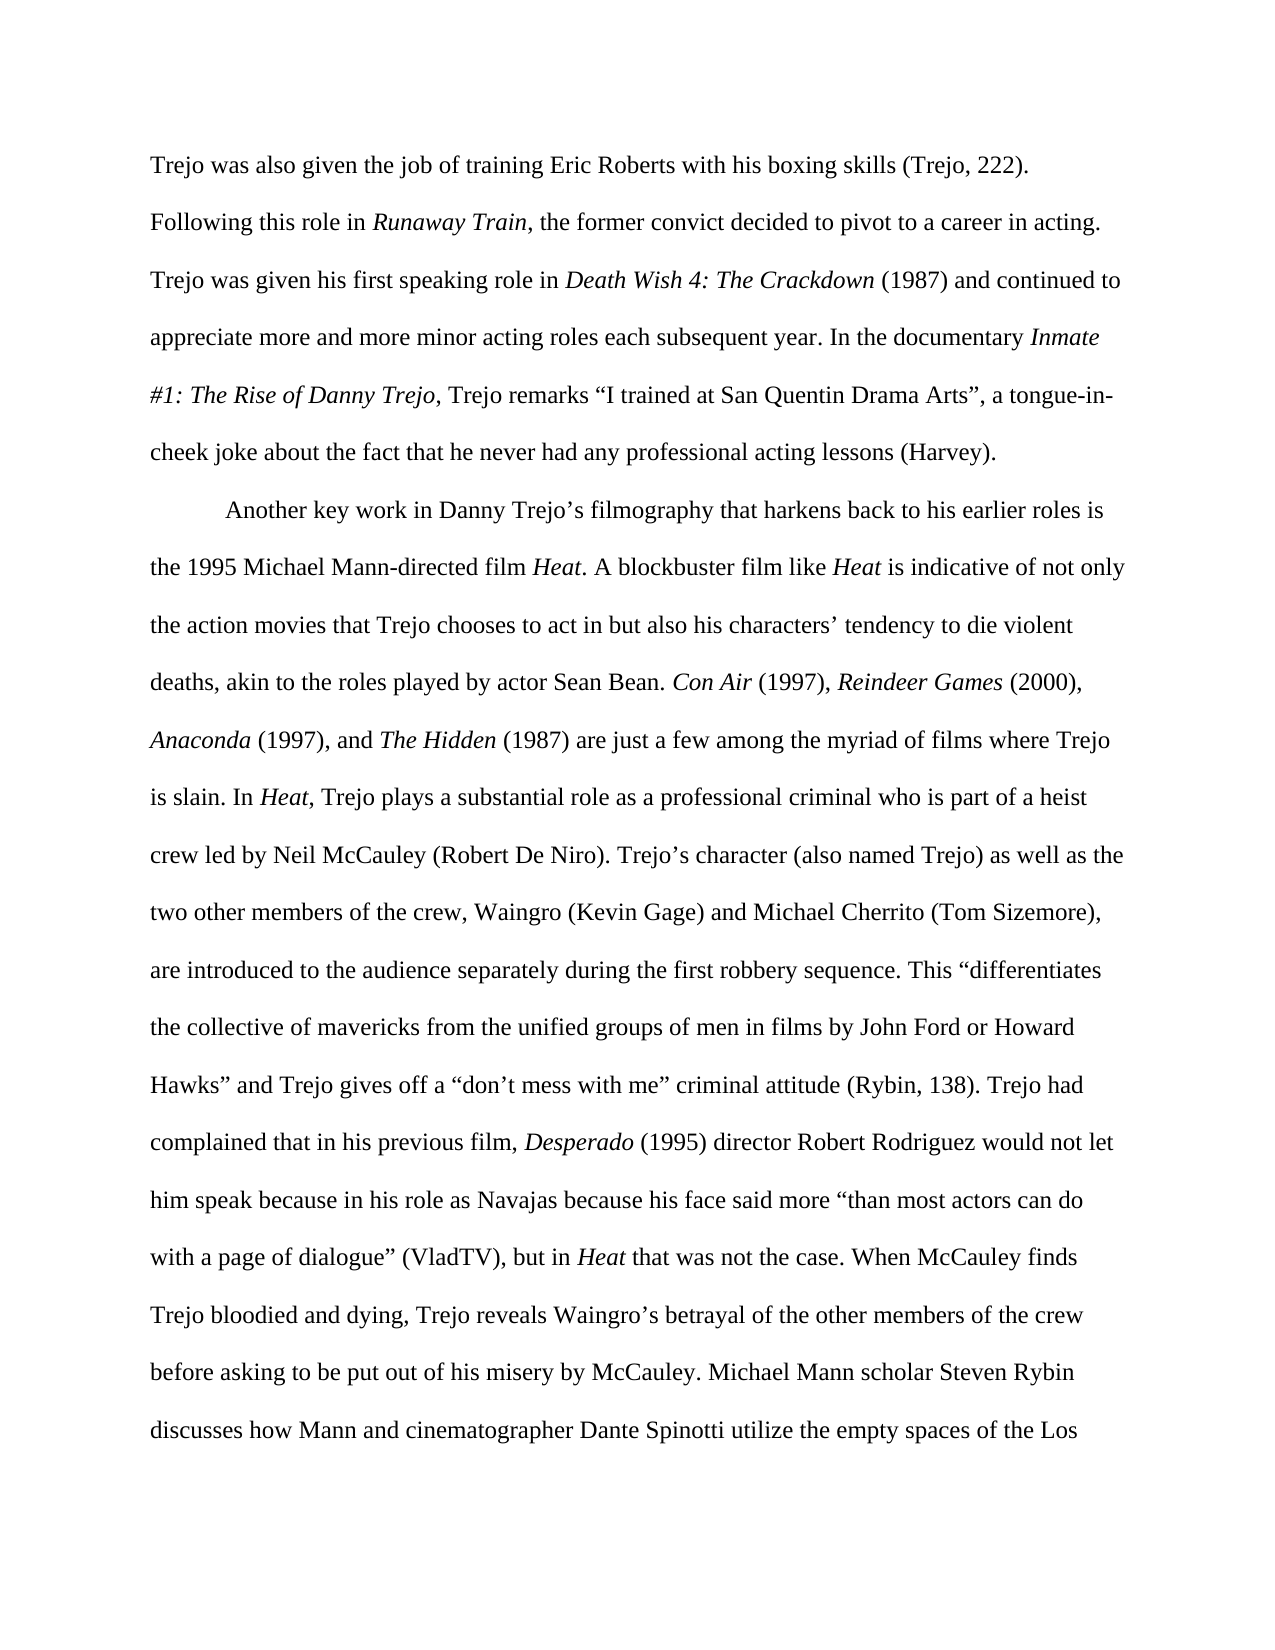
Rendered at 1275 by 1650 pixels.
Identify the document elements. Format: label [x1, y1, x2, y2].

text [150, 150, 1125, 466]
text [150, 495, 1125, 1444]
